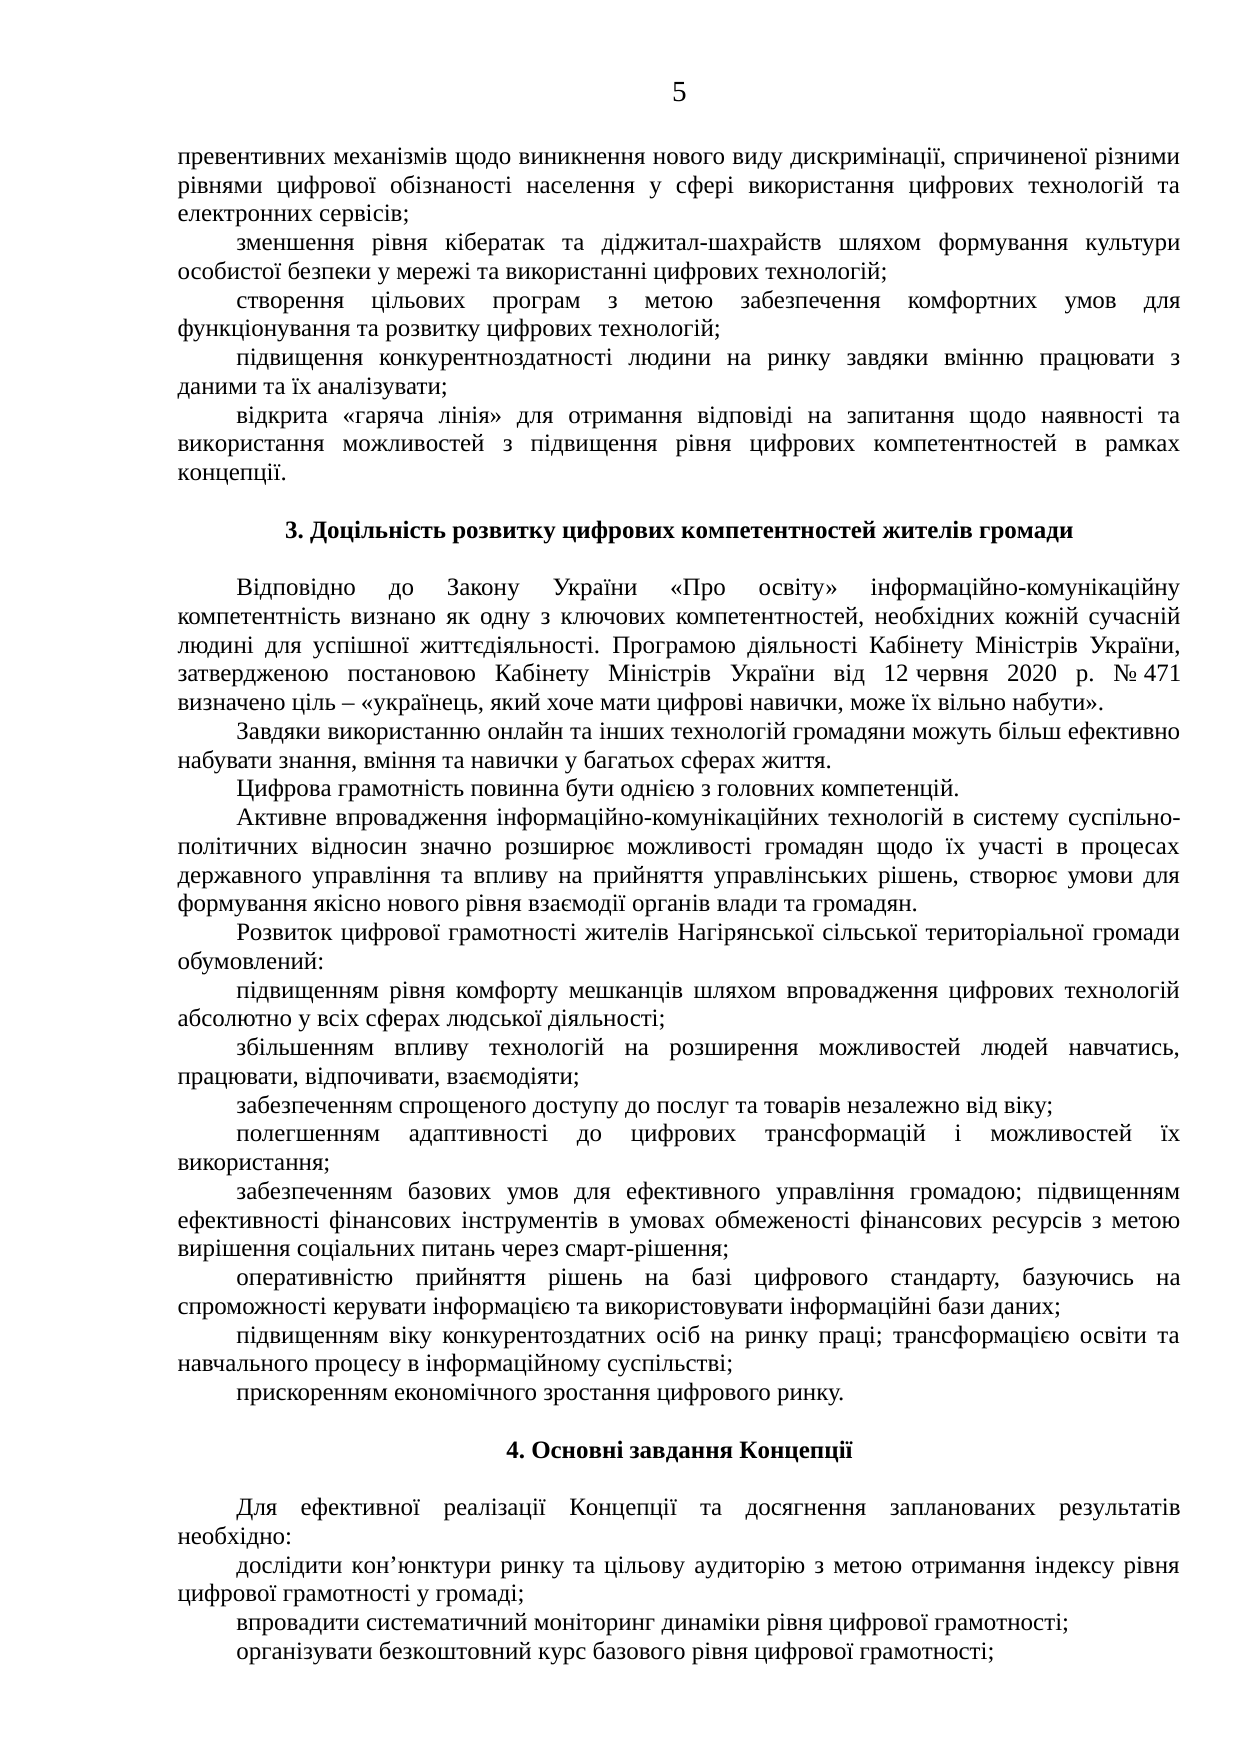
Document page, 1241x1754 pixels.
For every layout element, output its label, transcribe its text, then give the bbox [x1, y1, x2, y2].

text 3. Доцільність розвитку цифрових компетентностей жителів громади [177, 515, 1181, 543]
text Завдяки використанню онлайн та інших технологій громадяни можуть більш ефективно набувати знання, вміння та навички у багатьох сферах життя. [177, 716, 1181, 773]
text Відповідно до Закону України «Про освіту» інформаційно-комунікаційну компетентність визнано як одну з ключових компетентностей, необхідних кожній сучасній людині для успішної життєдіяльності. Програмою діяльності Кабінету Міністрів України, затвердженою постановою Кабінету Міністрів України від 12 червня 2020 р. № 471 визначено ціль – «українець, який хоче мати цифрові навички, може їх вільно набути». [177, 572, 1181, 716]
text забезпеченням спрощеного доступу до послуг та товарів незалежно від віку; [177, 1090, 1181, 1118]
text організувати безкоштовний курс базового рівня цифрової грамотності; [177, 1636, 1181, 1665]
text дослідити кон’юнктури ринку та цільову аудиторію з метою отримання індексу рівня цифрової грамотності у громаді; [177, 1550, 1181, 1607]
text підвищенням рівня комфорту мешканців шляхом впровадження цифрових технологій абсолютно у всіх сферах людської діяльності; [177, 975, 1181, 1032]
text підвищення конкурентноздатності людини на ринку завдяки вмінню працювати з даними та їх аналізувати; [177, 342, 1181, 400]
text прискоренням економічного зростання цифрового ринку. [177, 1377, 1181, 1406]
text Для ефективної реалізації Концепції та досягнення запланованих результатів необхідно: [177, 1492, 1181, 1550]
text відкрита «гаряча лінія» для отримання відповіді на запитання щодо наявності та використання можливостей з підвищення рівня цифрових компетентностей в рамках концепції. [177, 400, 1181, 486]
text впровадити систематичний моніторинг динаміки рівня цифрової грамотності; [177, 1607, 1181, 1636]
text створення цільових програм з метою забезпечення комфортних умов для функціонування та розвитку цифрових технологій; [177, 285, 1181, 342]
text 4. Основні завдання Концепції [177, 1435, 1181, 1463]
text Цифрова грамотність повинна бути однією з головних компетенцій. [177, 773, 1181, 802]
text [177, 141, 1181, 227]
text зменшення рівня кібератак та діджитал-шахрайств шляхом формування культури особистої безпеки у мережі та використанні цифрових технологій; [177, 227, 1181, 285]
text Активне впровадження інформаційно-комунікаційних технологій в систему суспільно-політичних відносин значно розширює можливості громадян щодо їх участі в процесах державного управління та впливу на прийняття управлінських рішень, створює умови для формування якісно нового рівня взаємодії органів влади та громадян. [177, 802, 1181, 917]
text полегшенням адаптивності до цифрових трансформацій і можливостей їх використання; [177, 1118, 1181, 1176]
text Розвиток цифрової грамотності жителів Нагірянської сільської територіальної громади обумовлений: [177, 917, 1181, 975]
text забезпеченням базових умов для ефективного управління громадою; підвищенням ефективності фінансових інструментів в умовах обмеженості фінансових ресурсів з метою вирішення соціальних питань через смарт-рішення; [177, 1176, 1181, 1262]
text оперативністю прийняття рішень на базі цифрового стандарту, базуючись на спроможності керувати інформацією та використовувати інформаційні бази даних; [177, 1262, 1181, 1320]
text підвищенням віку конкурентоздатних осіб на ринку праці; трансформацією освіти та навчального процесу в інформаційному суспільстві; [177, 1320, 1181, 1377]
text збільшенням впливу технологій на розширення можливостей людей навчатись, працювати, відпочивати, взаємодіяти; [177, 1032, 1181, 1090]
